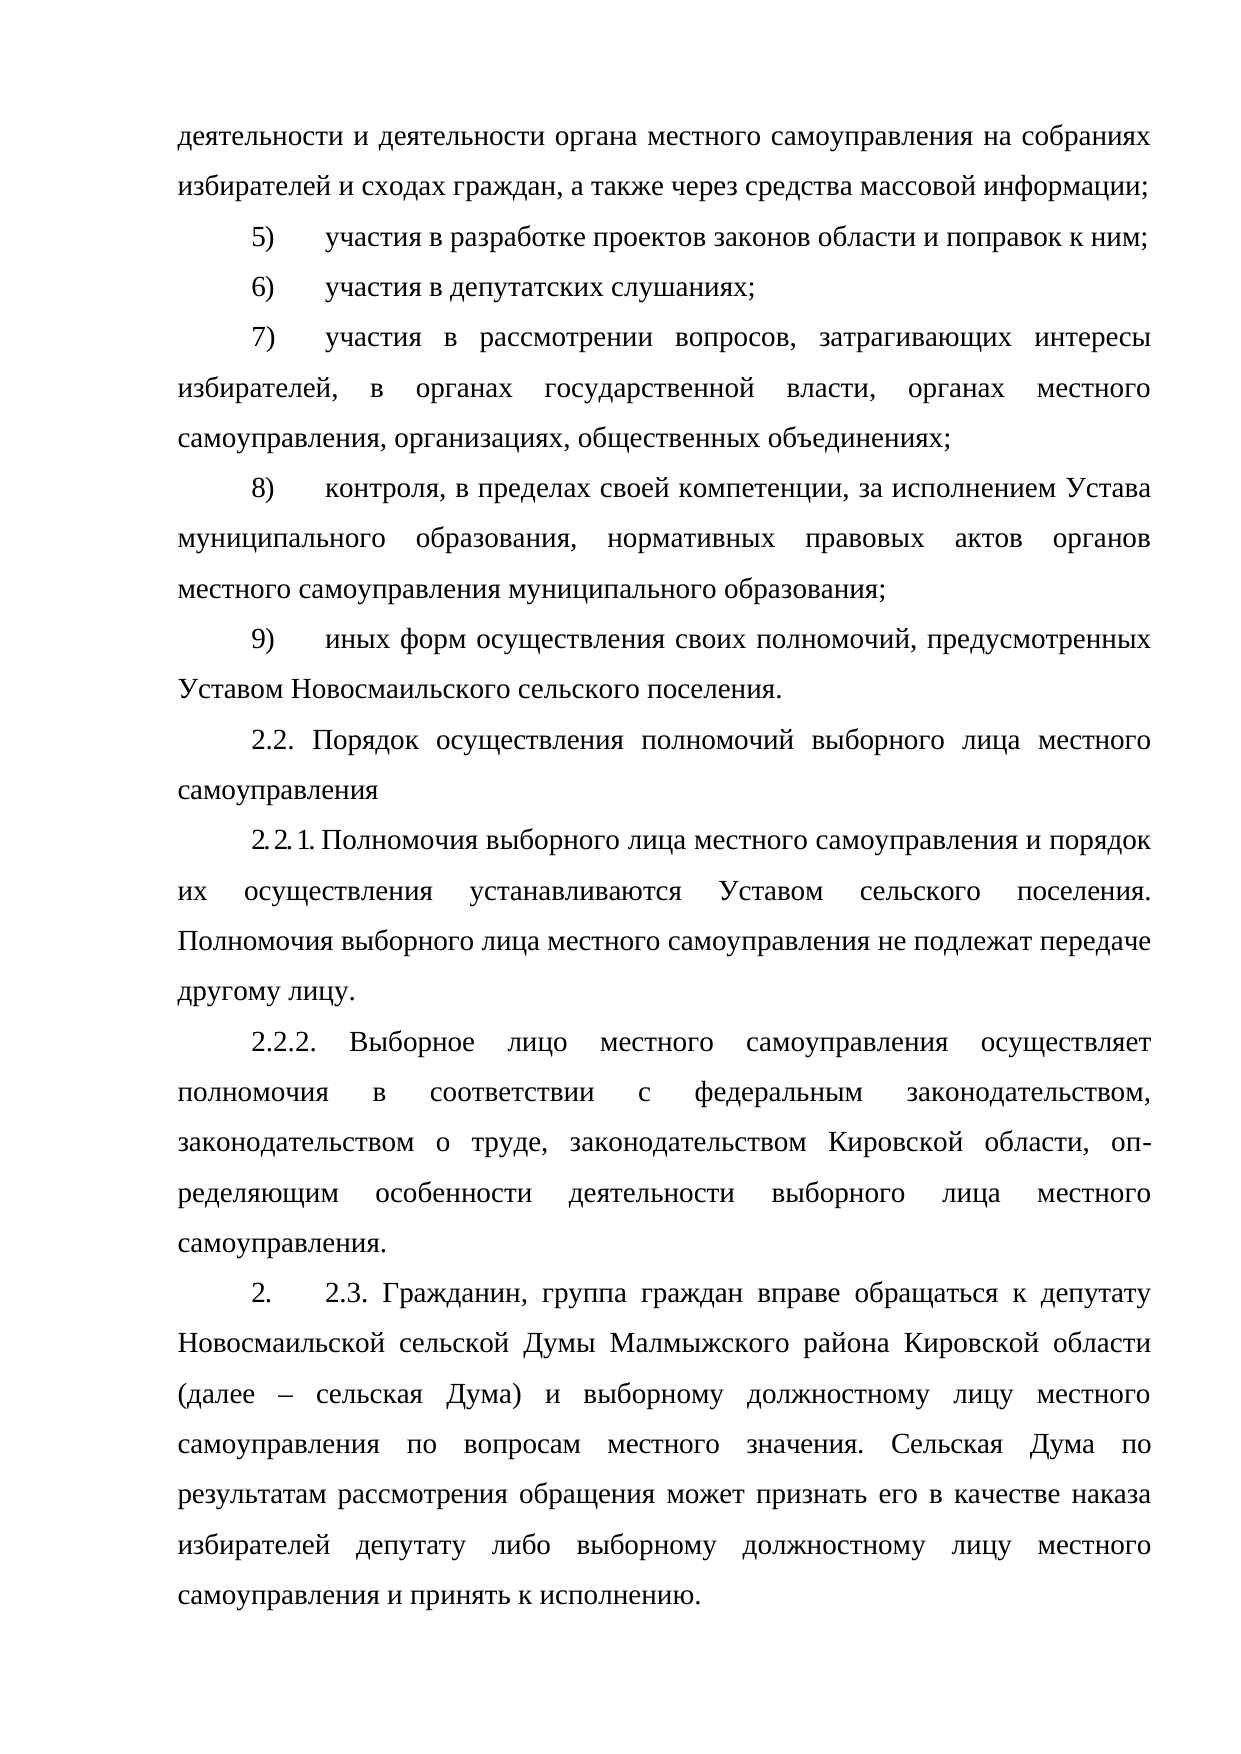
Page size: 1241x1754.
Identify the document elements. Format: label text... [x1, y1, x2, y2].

list участия в депутатских слушаниях; [177, 269, 1152, 303]
text 2.2. Порядок осуществления полномочий выборного лица местного самоуправления [177, 722, 1152, 806]
list 2.3. Гражданин, группа граждан вправе обращаться к депутату Новосмаильской сельской Думы Малмыжского района Кировской области (далее – сельская Дума) и выборному должностному лицу местного самоуправления по вопросам местного значения. Сельская Дума по результатам рассмотрения обращения может признать его в качестве наказа избирателей депутату либо выборному должностному лицу местного самоуправления и принять к исполнению. [177, 1275, 1152, 1611]
text 8) контроля, в пределах своей компетенции, за исполнением Устава муниципального образования, нормативных правовых актов органов местного самоуправления муниципального образования; [177, 470, 1152, 604]
list участия в рассмотрении вопросов, затрагивающих интересы избирателей, в органах государственной власти, органах местного самоуправления, организациях, общественных объединениях; [177, 319, 1152, 453]
text 2. 2. 1. Полномочия выборного лица местного самоуправления и порядок их осуществления устанавливаются Уставом сельского поселения. Полномочия выборного лица местного самоуправления не подлежат передаче другому лицу. [177, 822, 1152, 1007]
text 9) иных форм осуществления своих полномочий, предусмотренных Уставом Новосмаильского сельского поселения. [177, 621, 1152, 705]
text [177, 118, 1152, 202]
list участия в разработке проектов законов области и поправок к ним; [177, 219, 1152, 252]
text 2.2.2. Выборное лицо местного самоуправления осуществляет полномочия в соответствии с федеральным законодательством, законодательством о труде, законодательством Кировской области, определяющим особенности деятельности выборного лица местного самоуправления. [177, 1024, 1152, 1258]
